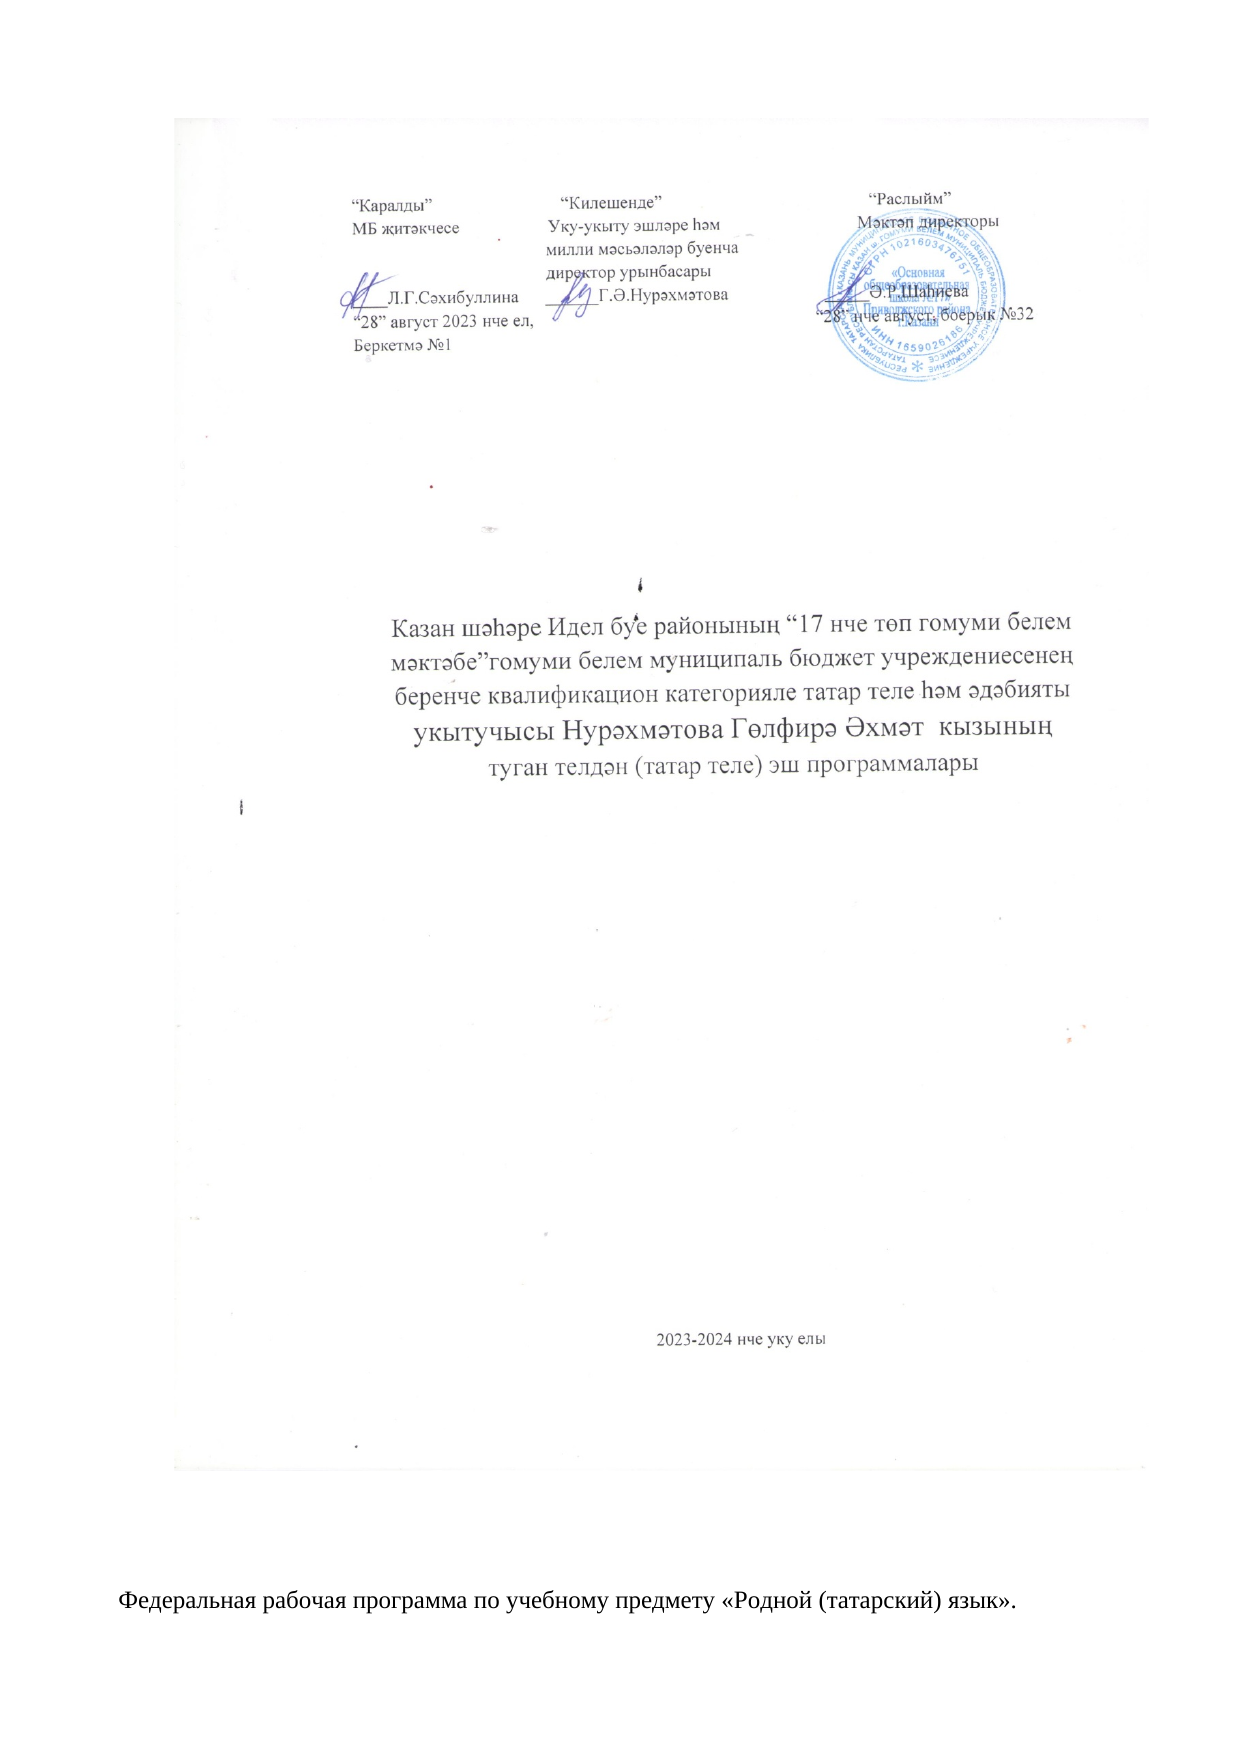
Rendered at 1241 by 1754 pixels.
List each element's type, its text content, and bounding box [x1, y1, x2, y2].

picture [174, 118, 1149, 1471]
text Федеральная рабочая программа по учебному предмету «Родной (татарский) язык». [118, 1585, 1152, 1614]
